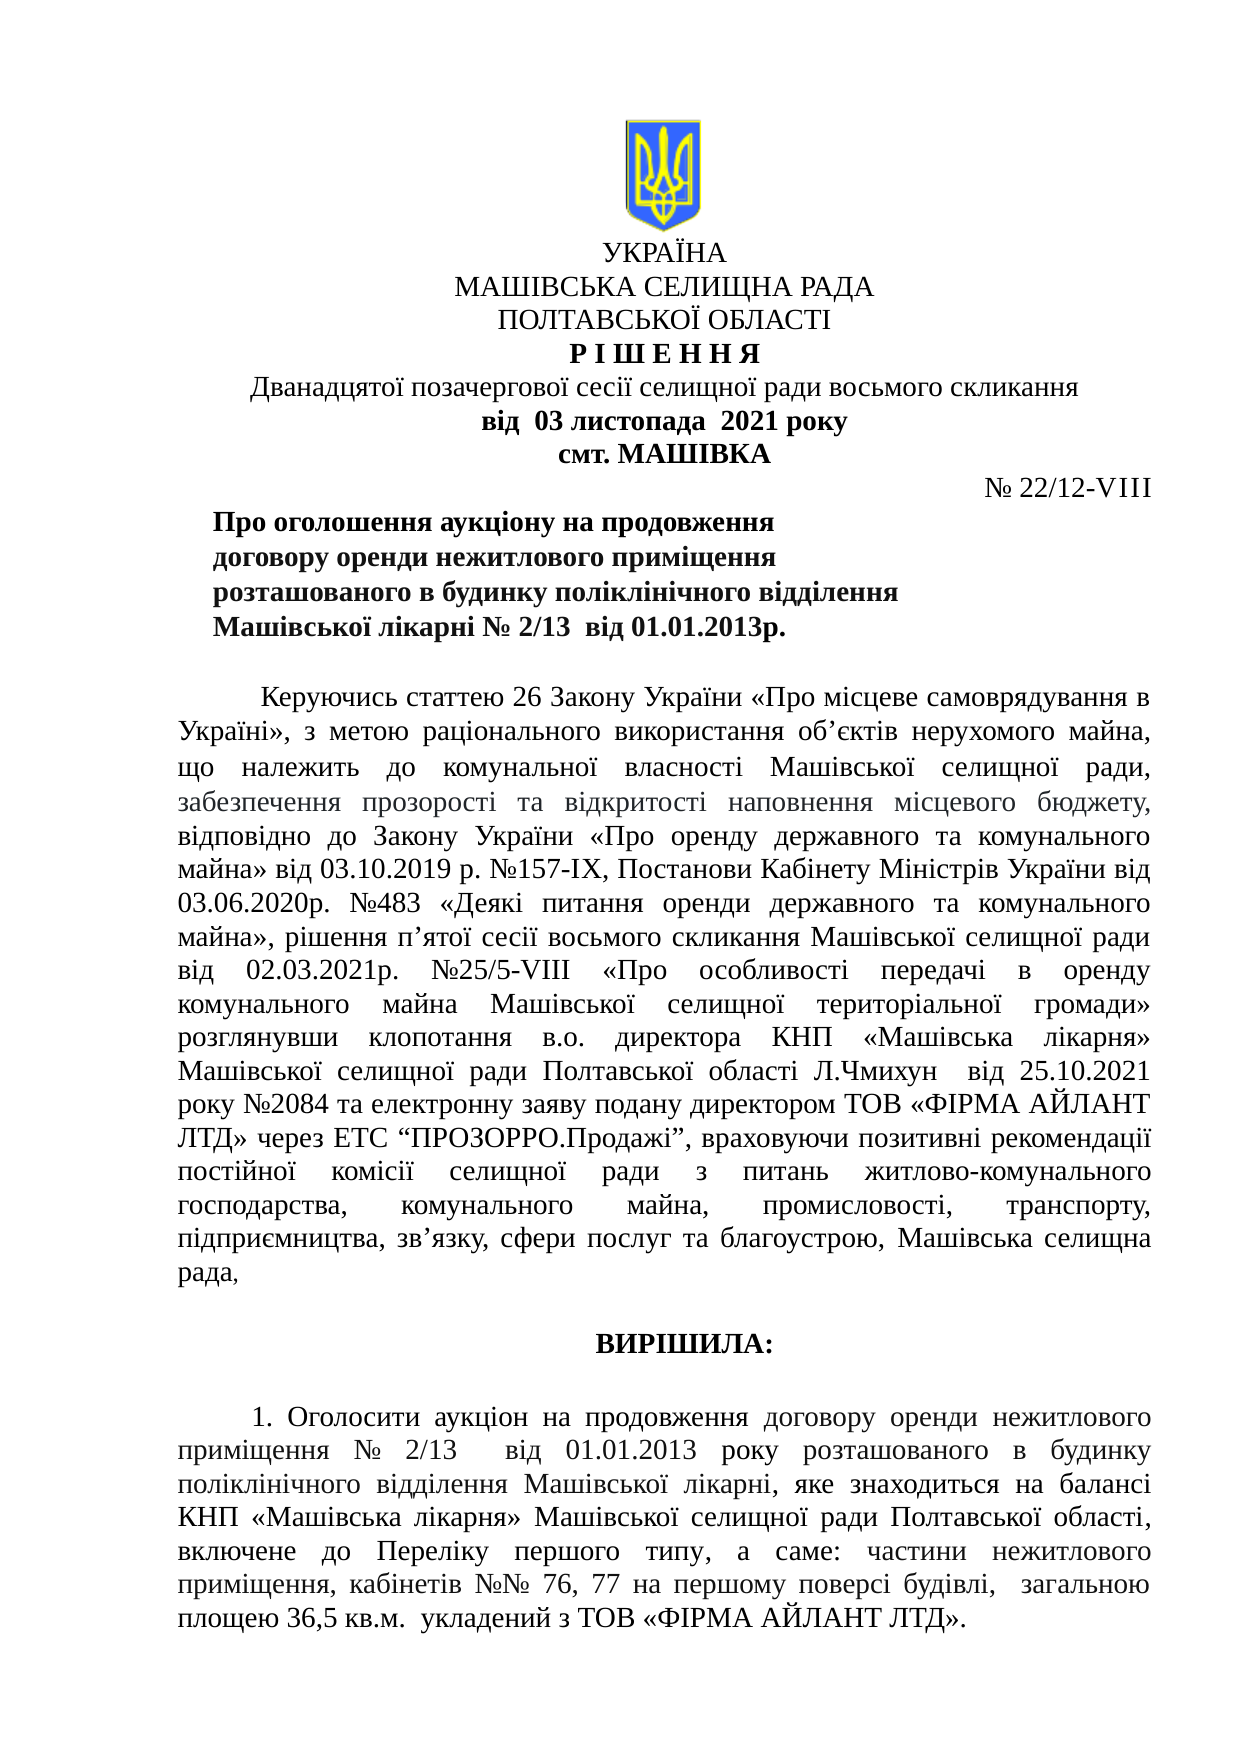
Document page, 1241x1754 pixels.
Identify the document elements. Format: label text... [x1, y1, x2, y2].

text смт. МАШІВКА [177, 437, 1152, 470]
text МАШІВСЬКА СЕЛИЩНА РАДА [177, 269, 1152, 302]
text ПОЛТАВСЬКОЇ ОБЛАСТІ [177, 302, 1152, 336]
text 1. Оголосити аукціон на продовження договору оренди нежитлового приміщення № 2/13 від 01.01.2013 року розташованого в будинку поліклінічного відділення Машівської лікарні, яке знаходиться на балансі КНП «Машівська лікарня» Машівської селищної ради Полтавської області, включене до Переліку першого типу, а саме: частини нежитлового приміщення, кабінетів №№ 76, 77 на першому поверсі будівлі, загальною площею 36,5 кв.м. укладений з ТОВ «ФІРМА АЙЛАНТ ЛТД». [177, 1399, 1152, 1633]
text Машівської лікарні № 2/13 від 01.01.2013р. [213, 609, 1152, 642]
text Керуючись статтею 26 Закону України «Про місцеве самоврядування в Україні», з метою раціонального використання об’єктів нерухомого майна, що належить до комунальної власності Машівської селищної ради, забезпечення прозорості та відкритості наповнення місцевого бюджету, відповідно до Закону України «Про оренду державного та комунального майна» від 03.10.2019 р. №157-ІX, Постанови Кабінету Міністрів України від 03.06.2020р. №483 «Деякі питання оренди державного та комунального майна», рішення п’ятої сесії восьмого скликання Машівської селищної ради від 02.03.2021р. №25/5-VIII «Про особливості передачі в оренду комунального майна Машівської селищної територіальної громади» розглянувши клопотання в.о. директора КНП «Машівська лікарня» Машівської селищної ради Полтавської області Л.Чмихун від 25.10.2021 року №2084 та електронну заяву подану директором ТОВ «ФІРМА АЙЛАНТ ЛТД» через ЕТС “ПРОЗОРРО.Продажі”, враховуючи позитивні рекомендації постійної комісії селищної ради з питань житлово-комунального господарства, комунального майна, промисловості, транспорту, підприємництва, зв’язку, сфери послуг та благоустрою, Машівська селищна рада, [177, 679, 1152, 785]
text ВИРІШИЛА: [177, 1326, 1152, 1359]
text Р І Ш Е Н Н Я [177, 336, 1152, 369]
text УКРАЇНА [177, 235, 1152, 269]
text розташованого в будинку поліклінічного відділення [213, 574, 1152, 607]
text Керуючись статтею 26 Закону України «Про місцеве самоврядування в Україні», з метою раціонального використання об’єктів нерухомого майна, що належить до комунальної власності Машівської селищної ради, забезпечення прозорості та відкритості наповнення місцевого бюджету, відповідно до Закону України «Про оренду державного та комунального майна» від 03.10.2019 р. №157-ІX, Постанови Кабінету Міністрів України від 03.06.2020р. №483 «Деякі питання оренди державного та комунального майна», рішення п’ятої сесії восьмого скликання Машівської селищної ради від 02.03.2021р. №25/5-VIII «Про особливості передачі в оренду комунального майна Машівської селищної територіальної громади» розглянувши клопотання в.о. директора КНП «Машівська лікарня» Машівської селищної ради Полтавської області Л.Чмихун від 25.10.2021 року №2084 та електронну заяву подану директором ТОВ «ФІРМА АЙЛАНТ ЛТД» через ЕТС “ПРОЗОРРО.Продажі”, враховуючи позитивні рекомендації постійної комісії селищної ради з питань житлово-комунального господарства, комунального майна, промисловості, транспорту, підприємництва, зв’язку, сфери послуг та благоустрою, Машівська селищна рада, [177, 818, 1152, 1288]
text від 03 листопада 2021 року [177, 403, 1152, 437]
text Дванадцятої позачергової сесії селищної ради восьмого скликання [177, 369, 1152, 403]
text Про оголошення аукціону на продовження [213, 504, 1152, 537]
text договору оренди нежитлового приміщення [213, 539, 1152, 572]
text № 22/12-VІІІ [177, 470, 1152, 504]
